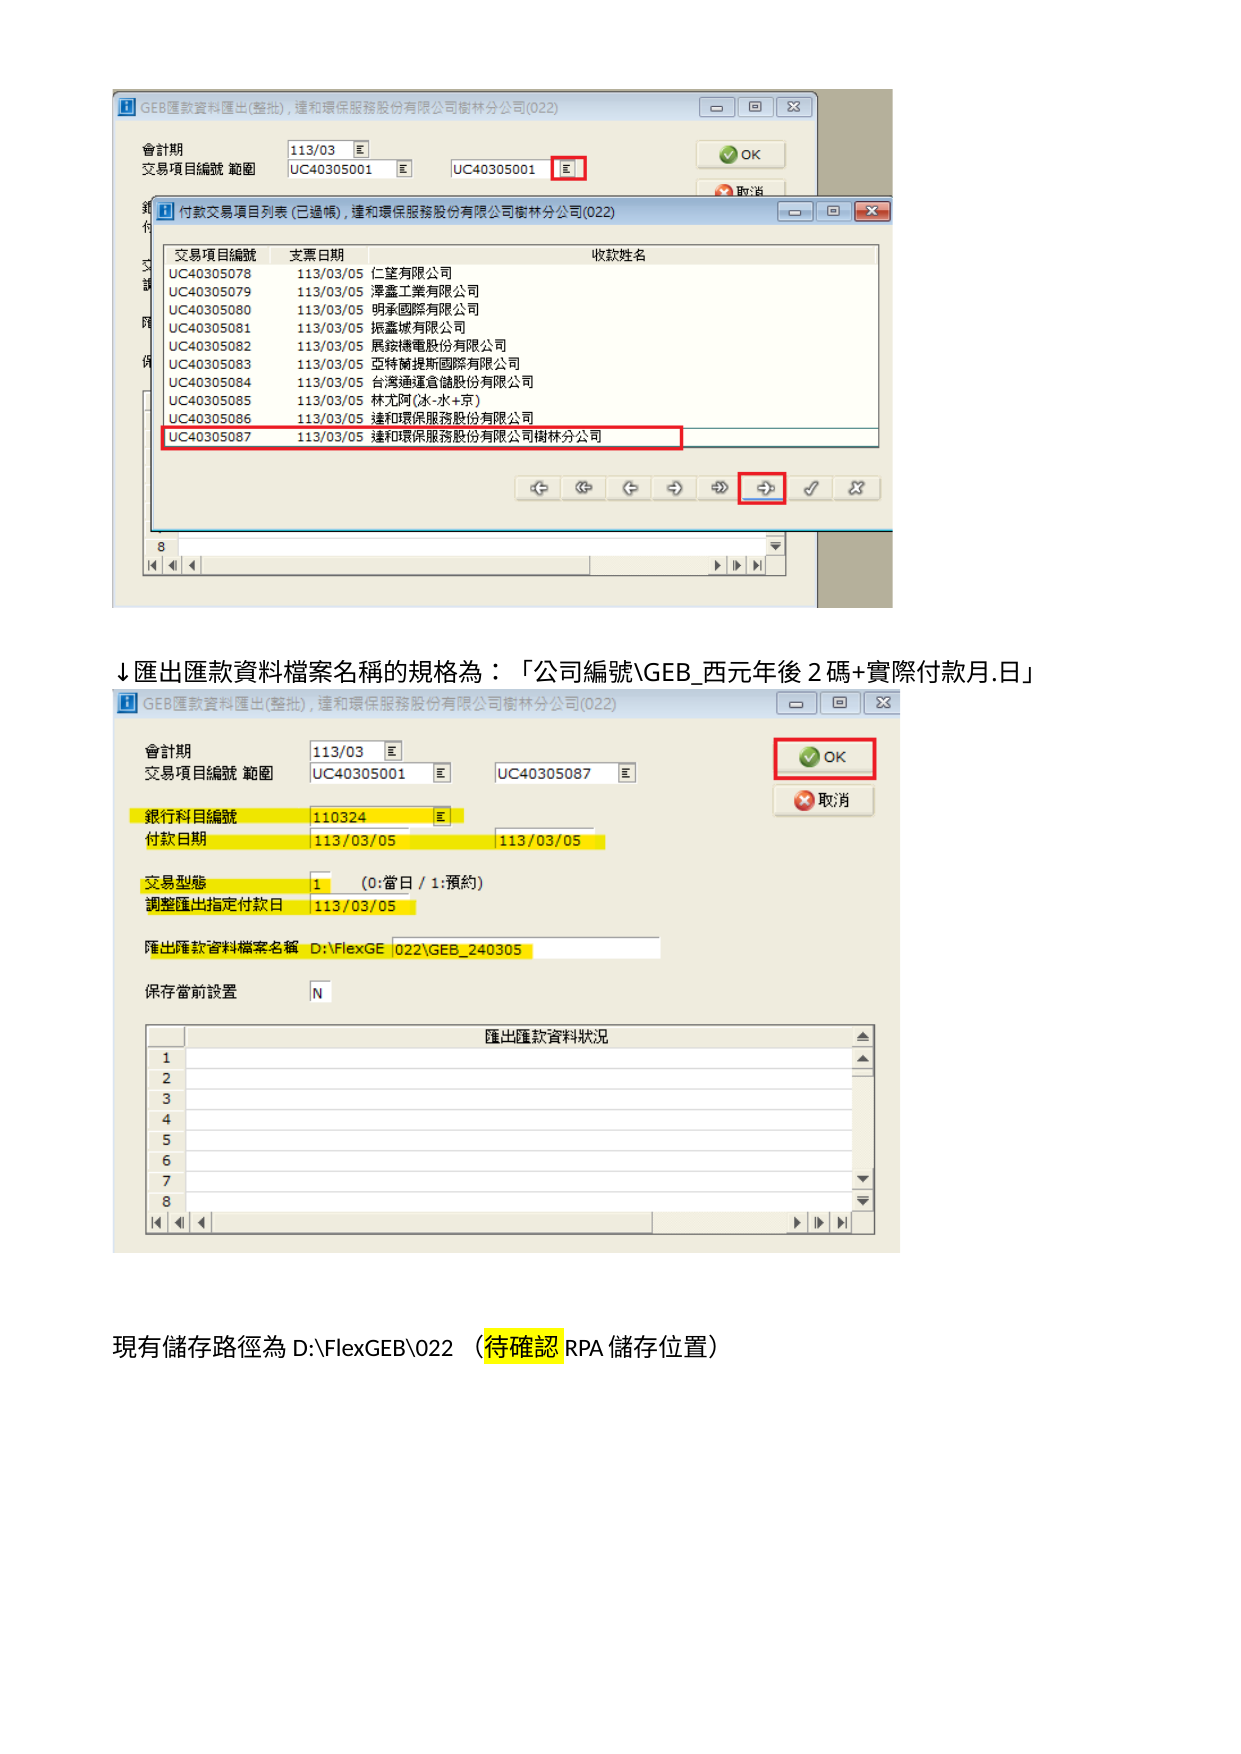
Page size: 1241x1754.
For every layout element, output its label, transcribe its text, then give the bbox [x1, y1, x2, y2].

list ↓匯出匯款資料檔案名稱的規格為：「公司編號\GEB_西元年後2碼+實際付款月.日」 [112, 652, 1165, 689]
picture [112, 89, 893, 608]
list 現有儲存路徑為D:\FlexGEB\022 （待確認RPA儲存位置） [112, 1327, 1165, 1364]
picture [112, 689, 901, 1253]
